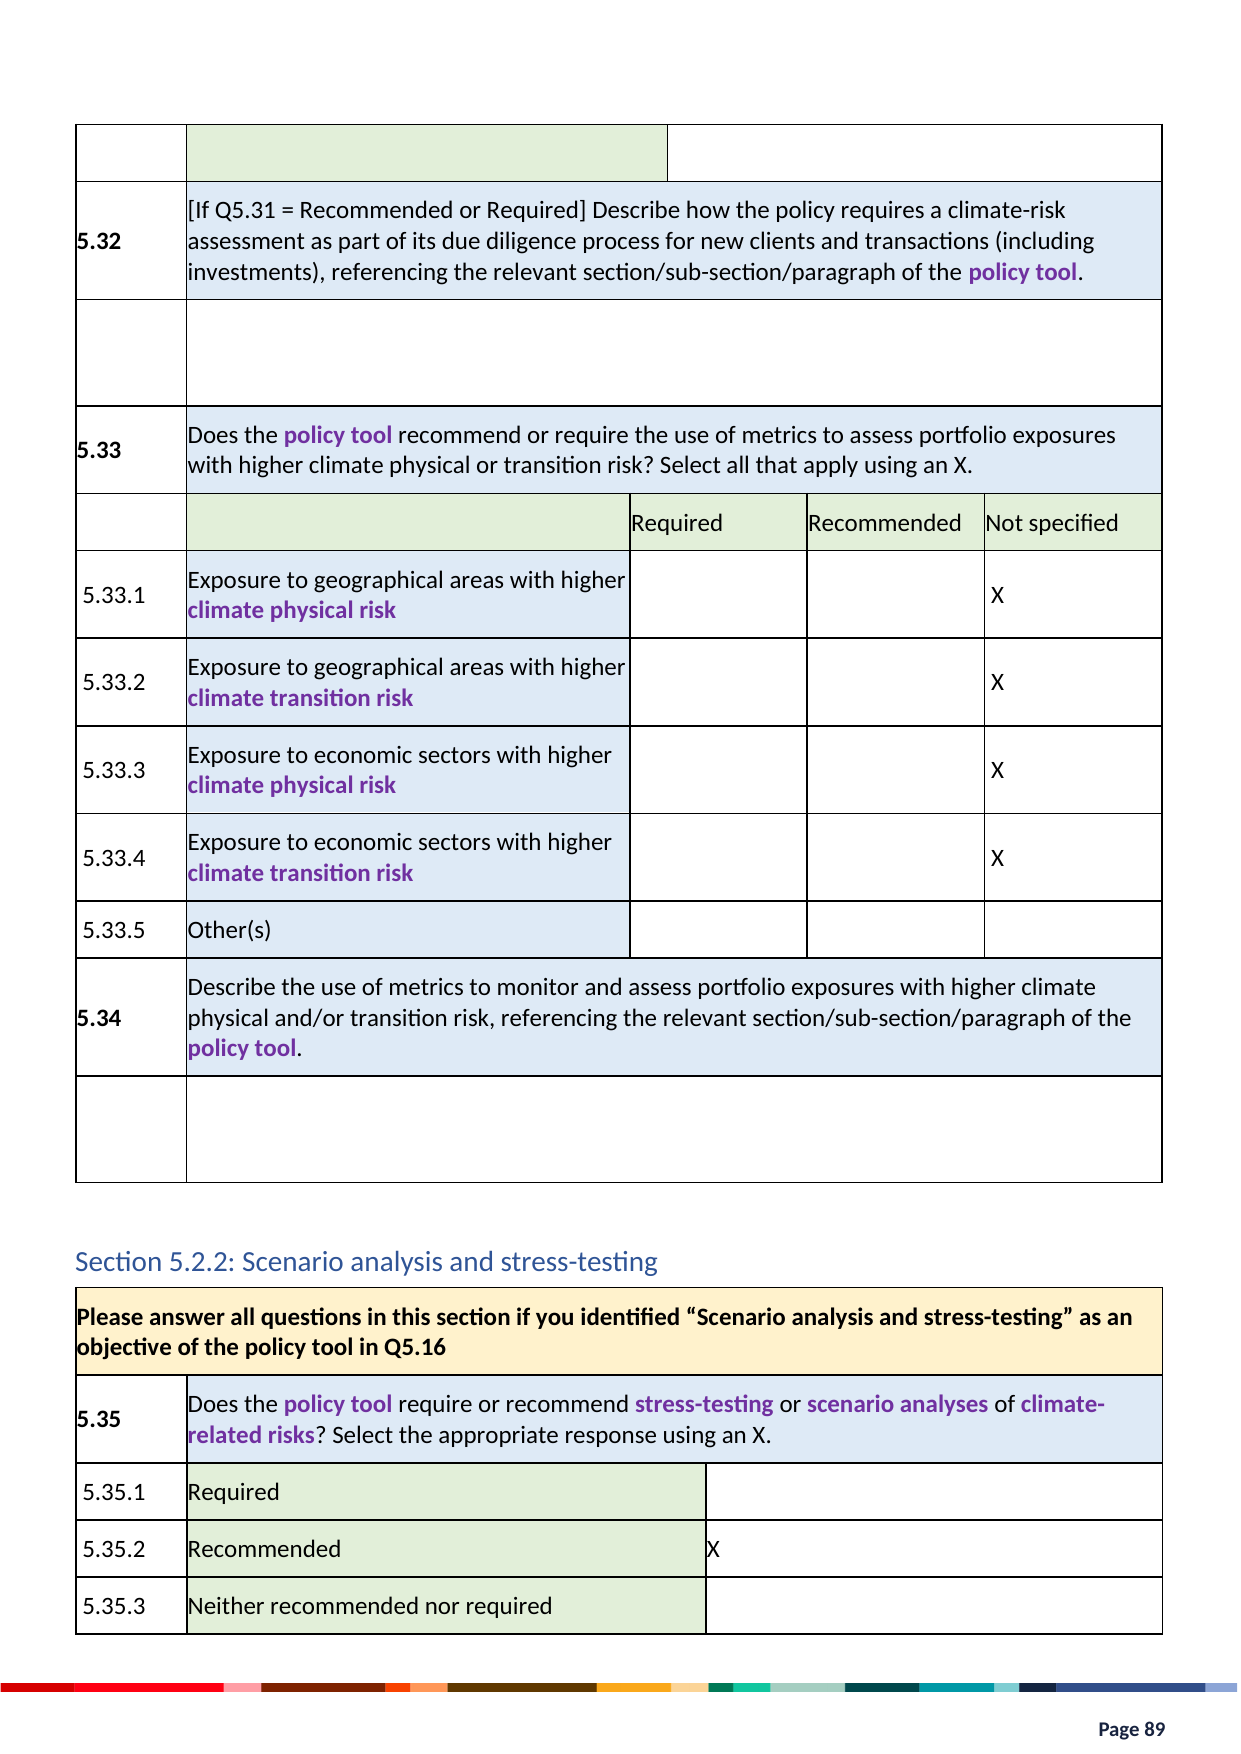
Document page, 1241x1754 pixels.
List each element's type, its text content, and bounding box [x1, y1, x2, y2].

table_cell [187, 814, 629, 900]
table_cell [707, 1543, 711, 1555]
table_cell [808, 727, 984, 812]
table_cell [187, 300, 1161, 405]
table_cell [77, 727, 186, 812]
picture [0, 1683, 1236, 1692]
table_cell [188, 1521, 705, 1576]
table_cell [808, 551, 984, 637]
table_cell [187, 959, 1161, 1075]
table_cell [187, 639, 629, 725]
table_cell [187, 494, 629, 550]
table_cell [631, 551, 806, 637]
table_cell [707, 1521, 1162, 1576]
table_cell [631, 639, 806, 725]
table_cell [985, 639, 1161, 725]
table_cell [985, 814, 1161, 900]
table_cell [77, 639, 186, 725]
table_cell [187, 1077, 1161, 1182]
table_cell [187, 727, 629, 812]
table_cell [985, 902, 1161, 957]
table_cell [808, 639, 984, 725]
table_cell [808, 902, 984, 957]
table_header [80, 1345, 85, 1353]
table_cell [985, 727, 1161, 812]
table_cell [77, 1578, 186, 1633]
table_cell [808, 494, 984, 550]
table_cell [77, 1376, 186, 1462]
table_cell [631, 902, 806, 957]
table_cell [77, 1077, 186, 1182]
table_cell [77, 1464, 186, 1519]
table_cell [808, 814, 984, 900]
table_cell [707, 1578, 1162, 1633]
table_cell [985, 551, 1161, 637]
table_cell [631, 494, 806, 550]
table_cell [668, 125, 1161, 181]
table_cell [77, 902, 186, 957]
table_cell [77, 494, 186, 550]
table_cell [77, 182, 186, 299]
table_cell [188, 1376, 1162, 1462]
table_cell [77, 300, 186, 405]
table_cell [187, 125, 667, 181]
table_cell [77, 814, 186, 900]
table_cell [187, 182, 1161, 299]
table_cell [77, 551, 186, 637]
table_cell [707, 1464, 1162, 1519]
subtitle Section 5.2.2: Scenario analysis and stress-testing [75, 1243, 1165, 1278]
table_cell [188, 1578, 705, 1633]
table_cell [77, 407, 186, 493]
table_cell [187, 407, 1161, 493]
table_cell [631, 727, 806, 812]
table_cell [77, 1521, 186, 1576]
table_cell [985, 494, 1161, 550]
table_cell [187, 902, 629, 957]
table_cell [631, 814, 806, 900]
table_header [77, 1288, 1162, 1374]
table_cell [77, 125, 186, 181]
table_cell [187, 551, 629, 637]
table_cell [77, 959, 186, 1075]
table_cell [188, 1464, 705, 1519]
